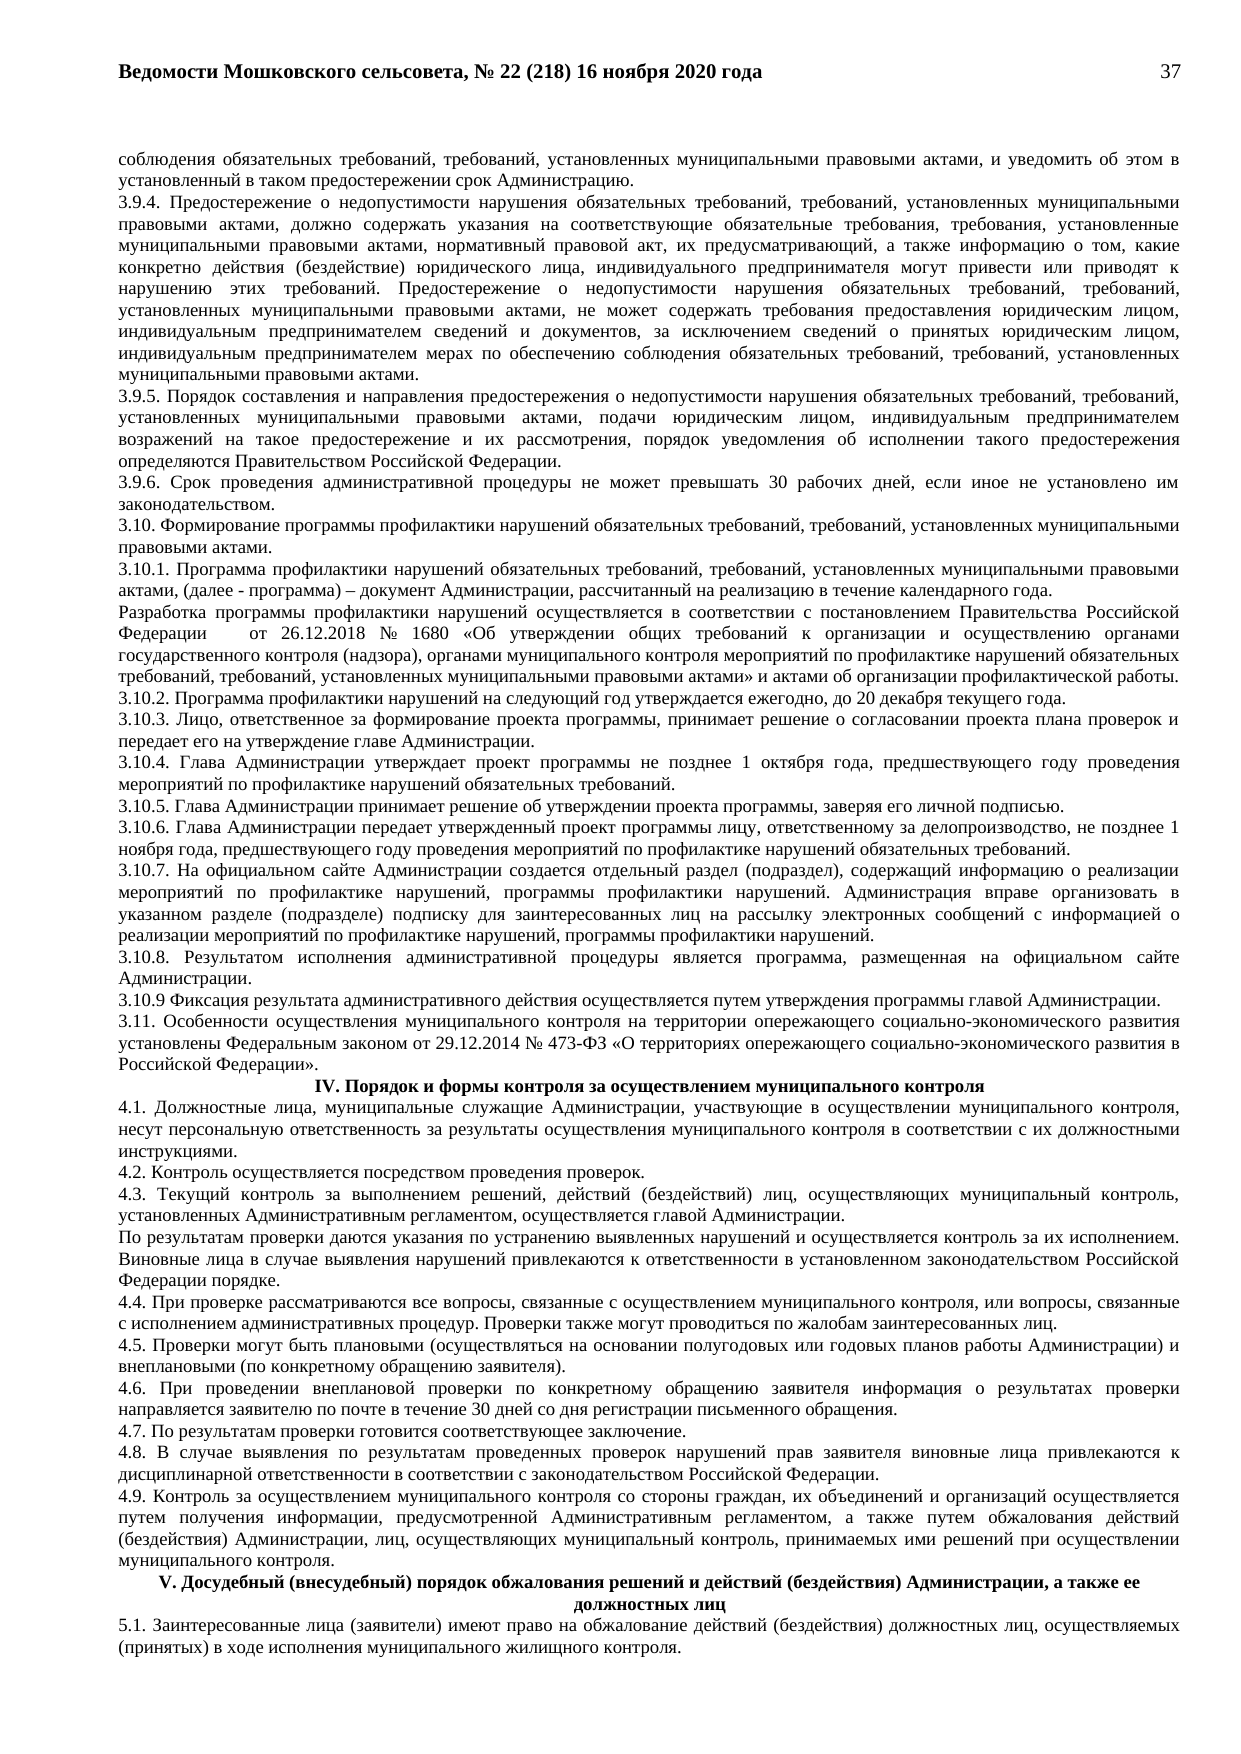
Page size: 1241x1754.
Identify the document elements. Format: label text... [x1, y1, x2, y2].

text 3.10.8. Результатом исполнения административной процедуры является программа, размещенная на официальном сайте Администрации. [118, 946, 1181, 989]
text 5.1. Заинтересованные лица (заявители) имеют право на обжалование действий (бездействия) должностных лиц, осуществляемых (принятых) в ходе исполнения муниципального жилищного контроля. [118, 1614, 1181, 1657]
text 3.10.6. Глава Администрации передает утвержденный проект программы лицу, ответственному за делопроизводство, не позднее 1 ноября года, предшествующего году проведения мероприятий по профилактике нарушений обязательных требований. [118, 816, 1181, 859]
text V. Досудебный (внесудебный) порядок обжалования решений и действий (бездействия) Администрации, а также ее должностных лиц [118, 1571, 1181, 1614]
text 4.2. Контроль осуществляется посредством проведения проверок. [118, 1161, 1181, 1183]
text Разработка программы профилактики нарушений осуществляется в соответствии с постановлением Правительства Российской Федерации от 26.12.2018 № 1680 «Об утверждении общих требований к организации и осуществлению органами государственного контроля (надзора), органами муниципального контроля мероприятий по профилактике нарушений обязательных требований, требований, установленных муниципальными правовыми актами» и актами об организации профилактической работы. [118, 601, 1181, 687]
text 3.10.1. Программа профилактики нарушений обязательных требований, требований, установленных муниципальными правовыми актами, (далее - программа) – документ Администрации, рассчитанный на реализацию в течение календарного года. [118, 557, 1181, 601]
text 4.9. Контроль за осуществлением муниципального контроля со стороны граждан, их объединений и организаций осуществляется путем получения информации, предусмотренной Административным регламентом, а также путем обжалования действий (бездействия) Администрации, лиц, осуществляющих муниципальный контроль, принимаемых ими решений при осуществлении муниципального контроля. [118, 1484, 1181, 1571]
text 4.5. Проверки могут быть плановыми (осуществляться на основании полугодовых или годовых планов работы Администрации) и внеплановыми (по конкретному обращению заявителя). [118, 1334, 1181, 1377]
text 3.10.7. На официальном сайте Администрации создается отдельный раздел (подраздел), содержащий информацию о реализации мероприятий по профилактике нарушений, программы профилактики нарушений. Администрация вправе организовать в указанном разделе (подразделе) подписку для заинтересованных лиц на рассылку электронных сообщений с информацией о реализации мероприятий по профилактике нарушений, программы профилактики нарушений. [118, 859, 1181, 946]
text IV. Порядок и формы контроля за осуществлением муниципального контроля [118, 1075, 1181, 1096]
text 4.7. По результатам проверки готовится соответствующее заключение. [118, 1420, 1181, 1441]
text 3.11. Особенности осуществления муниципального контроля на территории опережающего социально-экономического развития установлены Федеральным законом от 29.12.2014 № 473-ФЗ «О территориях опережающего социально-экономического развития в Российской Федерации». [118, 1010, 1181, 1075]
text 4.3. Текущий контроль за выполнением решений, действий (бездействий) лиц, осуществляющих муниципальный контроль, установленных Административным регламентом, осуществляется главой Администрации. [118, 1183, 1181, 1226]
text 3.10.2. Программа профилактики нарушений на следующий год утверждается ежегодно, до 20 декабря текущего года. [118, 687, 1181, 708]
text 3.9.5. Порядок составления и направления предостережения о недопустимости нарушения обязательных требований, требований, установленных муниципальными правовыми актами, подачи юридическим лицом, индивидуальным предпринимателем возражений на такое предостережение и их рассмотрения, порядок уведомления об исполнении такого предостережения определяются Правительством Российской Федерации. [118, 385, 1181, 471]
text 4.8. В случае выявления по результатам проведенных проверок нарушений прав заявителя виновные лица привлекаются к дисциплинарной ответственности в соответствии с законодательством Российской Федерации. [118, 1441, 1181, 1484]
text 3.10. Формирование программы профилактики нарушений обязательных требований, требований, установленных муниципальными правовыми актами. [118, 514, 1181, 557]
text 3.9.4. Предостережение о недопустимости нарушения обязательных требований, требований, установленных муниципальными правовыми актами, должно содержать указания на соответствующие обязательные требования, требования, установленные муниципальными правовыми актами, нормативный правовой акт, их предусматривающий, а также информацию о том, какие конкретно действия (бездействие) юридического лица, индивидуального предпринимателя могут привести или приводят к нарушению этих требований. Предостережение о недопустимости нарушения обязательных требований, требований, установленных муниципальными правовыми актами, не может содержать требования предоставления юридическим лицом, индивидуальным предпринимателем сведений и документов, за исключением сведений о принятых юридическим лицом, индивидуальным предпринимателем мерах по обеспечению соблюдения обязательных требований, требований, установленных муниципальными правовыми актами. [118, 191, 1181, 385]
text 3.10.9 Фиксация результата административного действия осуществляется путем утверждения программы главой Администрации. [118, 989, 1181, 1010]
text 3.10.3. Лицо, ответственное за формирование проекта программы, принимает решение о согласовании проекта плана проверок и передает его на утверждение главе Администрации. [118, 708, 1181, 751]
text 3.10.4. Глава Администрации утверждает проект программы не позднее 1 октября года, предшествующего году проведения мероприятий по профилактике нарушений обязательных требований. [118, 751, 1181, 794]
text 4.1. Должностные лица, муниципальные служащие Администрации, участвующие в осуществлении муниципального контроля, несут персональную ответственность за результаты осуществления муниципального контроля в соответствии с их должностными инструкциями. [118, 1096, 1181, 1161]
text 3.10.5. Глава Администрации принимает решение об утверждении проекта программы, заверяя его личной подписью. [118, 794, 1181, 816]
text По результатам проверки даются указания по устранению выявленных нарушений и осуществляется контроль за их исполнением. Виновные лица в случае выявления нарушений привлекаются к ответственности в установленном законодательством Российской Федерации порядке. [118, 1226, 1181, 1291]
text 4.4. При проверке рассматриваются все вопросы, связанные с осуществлением муниципального контроля, или вопросы, связанные с исполнением административных процедур. Проверки также могут проводиться по жалобам заинтересованных лиц. [118, 1291, 1181, 1334]
text 4.6. При проведении внеплановой проверки по конкретному обращению заявителя информация о результатах проверки направляется заявителю по почте в течение 30 дней со дня регистрации письменного обращения. [118, 1377, 1181, 1420]
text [118, 148, 1181, 191]
text 3.9.6. Срок проведения административной процедуры не может превышать 30 рабочих дней, если иное не установлено им законодательством. [118, 471, 1181, 514]
